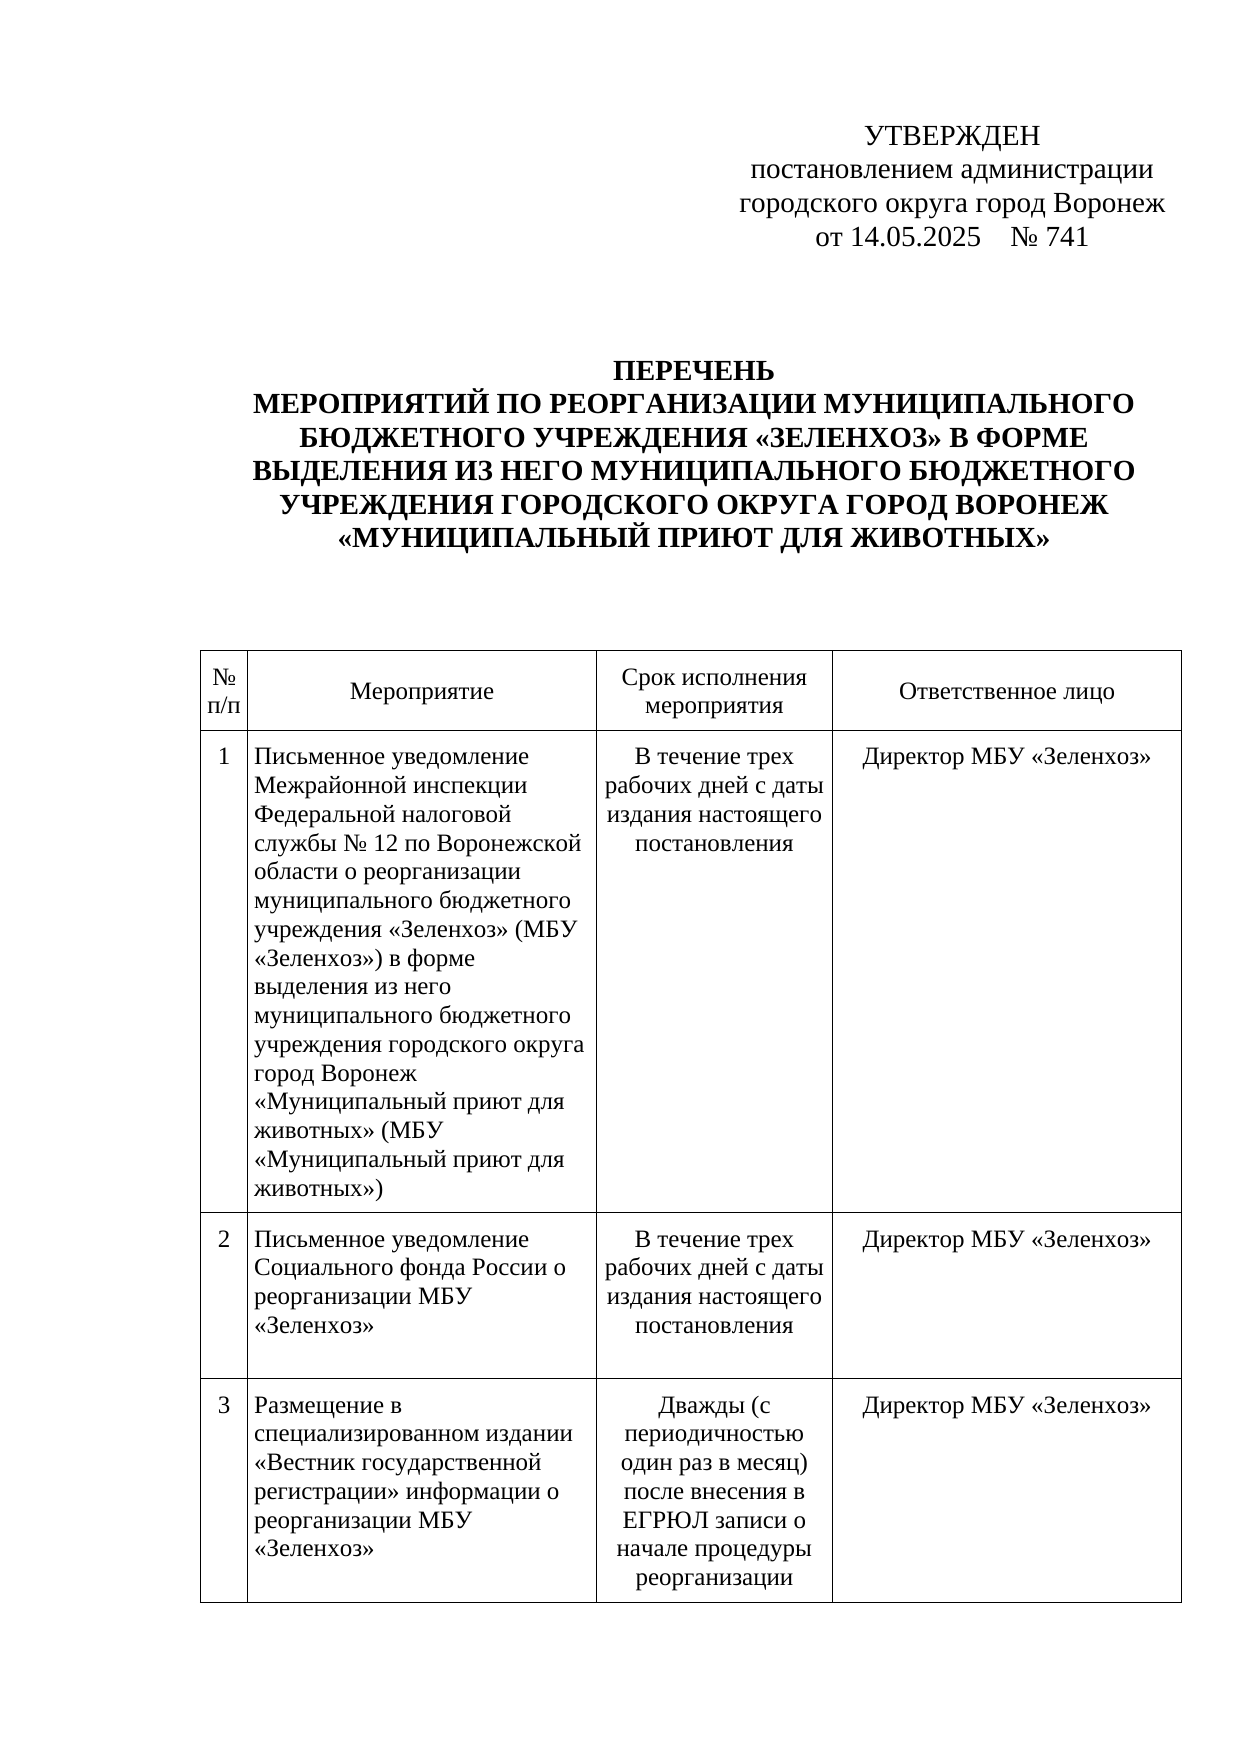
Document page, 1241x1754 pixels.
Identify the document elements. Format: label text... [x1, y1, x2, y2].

table_cell В течение трех рабочих дней с даты издания настоящего постановления [597, 731, 832, 1212]
table_header Срок исполнения мероприятия [597, 651, 832, 730]
table_cell 2 [201, 1213, 247, 1378]
text постановлением администрации [723, 152, 1181, 185]
table_cell В течение трех рабочих дней с даты издания настоящего постановления [597, 1213, 832, 1378]
text УТВЕРЖДЕН [723, 118, 1181, 152]
table_cell Письменное уведомление Социального фонда России о реорганизации МБУ «Зеленхоз» [248, 1213, 596, 1378]
table_header № п/п [201, 651, 247, 730]
table_cell Директор МБУ «Зеленхоз» [833, 1379, 1181, 1602]
table_header Мероприятие [248, 651, 596, 730]
text от 14.05.2025 № 741 [723, 219, 1181, 252]
text ПЕРЕЧЕНЬ [207, 353, 1181, 386]
text городского округа город Воронеж [723, 185, 1181, 219]
table_header Ответственное лицо [833, 651, 1181, 730]
text МЕРОПРИЯТИЙ ПО РЕОРГАНИЗАЦИИ МУНИЦИПАЛЬНОГО БЮДЖЕТНОГО УЧРЕЖДЕНИЯ «ЗЕЛЕНХОЗ» В ФОРМЕ ВЫДЕЛЕНИЯ ИЗ НЕГО МУНИЦИПАЛЬНОГО БЮДЖЕТНОГО УЧРЕЖДЕНИЯ ГОРОДСКОГО ОКРУГА ГОРОД ВОРОНЕЖ «МУНИЦИПАЛЬНЫЙ ПРИЮТ ДЛЯ ЖИВОТНЫХ» [207, 386, 1181, 554]
table_cell Директор МБУ «Зеленхоз» [833, 1213, 1181, 1378]
table_cell Письменное уведомление Межрайонной инспекции Федеральной налоговой службы № 12 по Воронежской области о реорганизации муниципального бюджетного учреждения «Зеленхоз» (МБУ «Зеленхоз») в форме выделения из него муниципального бюджетного учреждения городского округа город Воронеж «Муниципальный приют для животных» (МБУ «Муниципальный приют для животных») [248, 731, 596, 1212]
table_cell 3 [201, 1379, 247, 1602]
table_cell Дважды (с периодичностью один раз в месяц) после внесения в ЕГРЮЛ записи о начале процедуры реорганизации [597, 1379, 832, 1602]
table_cell 1 [201, 731, 247, 1212]
table_cell Директор МБУ «Зеленхоз» [833, 731, 1181, 1212]
table_cell Размещение в специализированном издании «Вестник государственной регистрации» информации о реорганизации МБУ «Зеленхоз» [248, 1379, 596, 1602]
